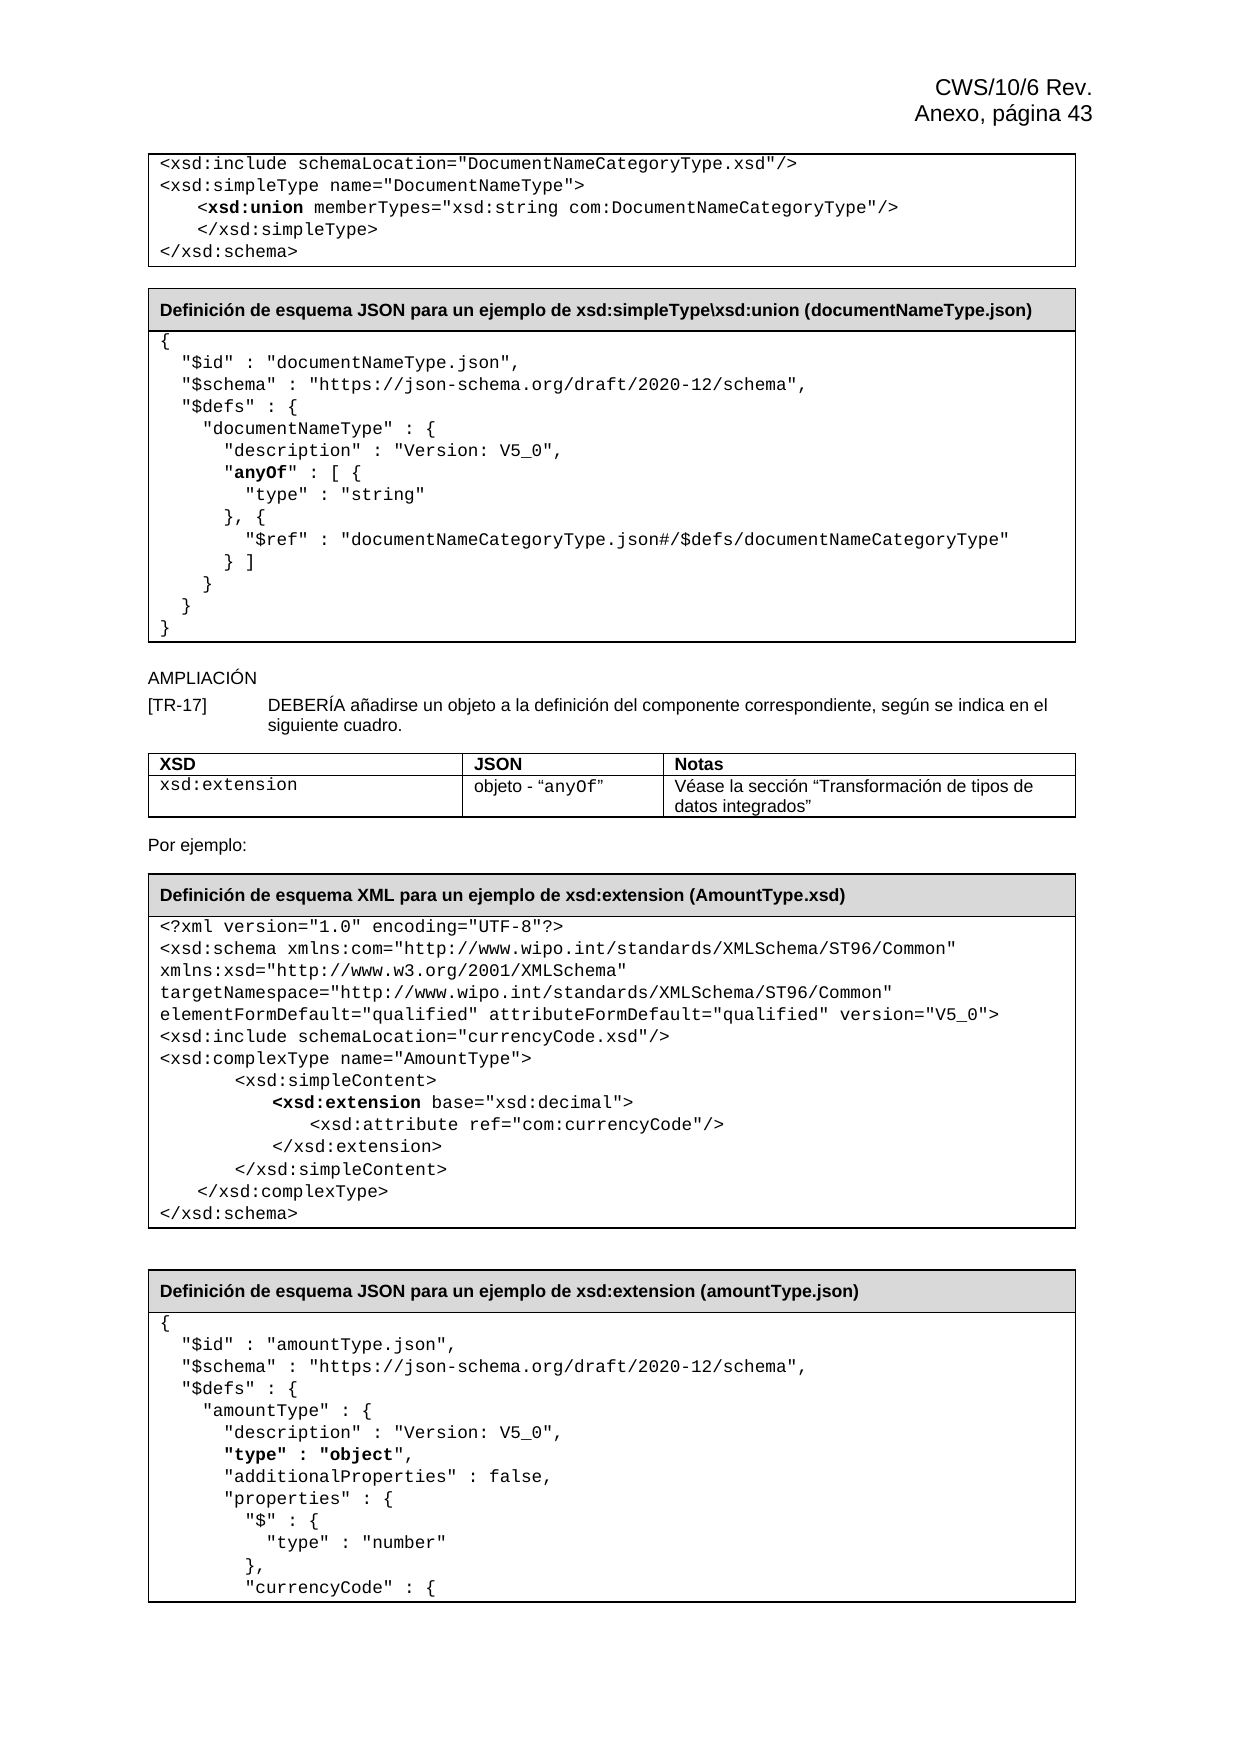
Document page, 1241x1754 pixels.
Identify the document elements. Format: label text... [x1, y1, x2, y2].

text Por ejemplo: [148, 835, 1093, 856]
subtitle ampliación [148, 668, 1093, 688]
table_header Notas [664, 754, 1075, 774]
table_cell xsd:extension [149, 776, 462, 816]
table_header Definición de esquema JSON para un ejemplo de xsd:simpleType\xsd:union (documentNameType.json) [149, 289, 1075, 330]
table_cell Véase la sección “Transformación de tipos de datos integrados” [664, 776, 1075, 816]
table_header XSD [149, 754, 462, 774]
table_cell { "$id" : "documentNameType.json", "$schema" : "https://json-schema.org/draft/2020-12/schema", "$defs" : { "documentNameType" : { "description" : "Version: V5_0", "anyOf" : [ { "type" : "string" }, { "$ref" : "documentNameCategoryType.json#/$defs/documentNameCategoryType" } ] } } } [149, 332, 1075, 641]
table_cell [149, 155, 1075, 266]
text [TR-17] DEBERÍA añadirse un objeto a la definición del componente correspondiente, según se indica en el siguiente cuadro. [148, 694, 1093, 735]
table_cell objeto - “anyOf” [463, 776, 663, 816]
table_header Definición de esquema XML para un ejemplo de xsd:extension (AmountType.xsd) [149, 875, 1075, 916]
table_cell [149, 1313, 1075, 1601]
table_cell <?xml version="1.0" encoding="UTF-8"?> <xsd:schema xmlns:com="http://www.wipo.int/standards/XMLSchema/ST96/Common" xmlns:xsd="http://www.w3.org/2001/XMLSchema" targetNamespace="http://www.wipo.int/standards/XMLSchema/ST96/Common" elementFormDefault="qualified" attributeFormDefault="qualified" version="V5_0"> <xsd:include schemaLocation="currencyCode.xsd"/> <xsd:complexType name="AmountType"> <xsd:simpleContent> <xsd:extension base="xsd:decimal"> <xsd:attribute ref="com:currencyCode"/> </xsd:extension> </xsd:simpleContent> </xsd:complexType> </xsd:schema> [149, 917, 1075, 1227]
table_header JSON [463, 754, 663, 774]
table_header Definición de esquema JSON para un ejemplo de xsd:extension (amountType.json) [149, 1271, 1075, 1312]
